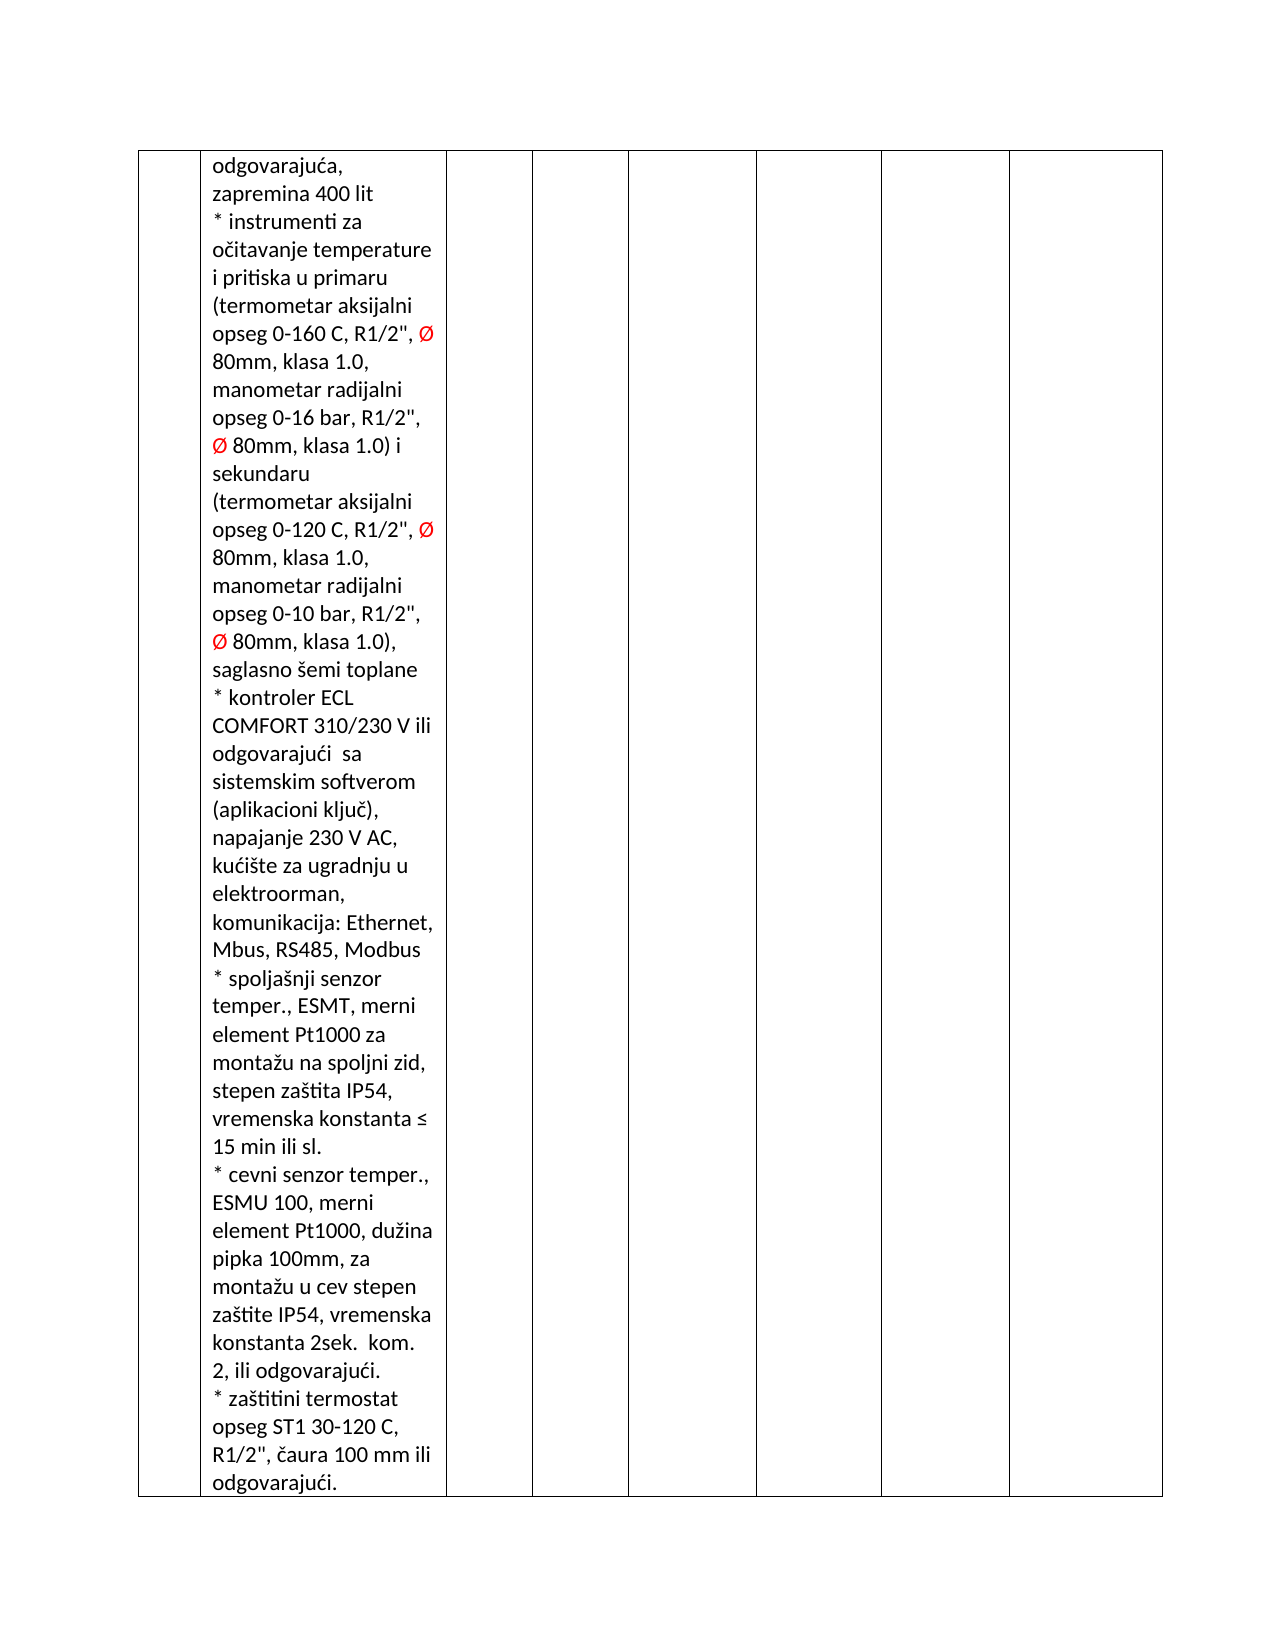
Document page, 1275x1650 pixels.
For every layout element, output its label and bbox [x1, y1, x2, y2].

table_cell [139, 151, 200, 1496]
table_cell [1010, 151, 1162, 1496]
table_cell [882, 151, 1009, 1496]
table_cell [533, 151, 628, 1496]
table_cell [447, 151, 532, 1496]
table_cell [629, 151, 756, 1496]
table_cell [201, 151, 446, 1496]
table_cell [757, 151, 881, 1496]
